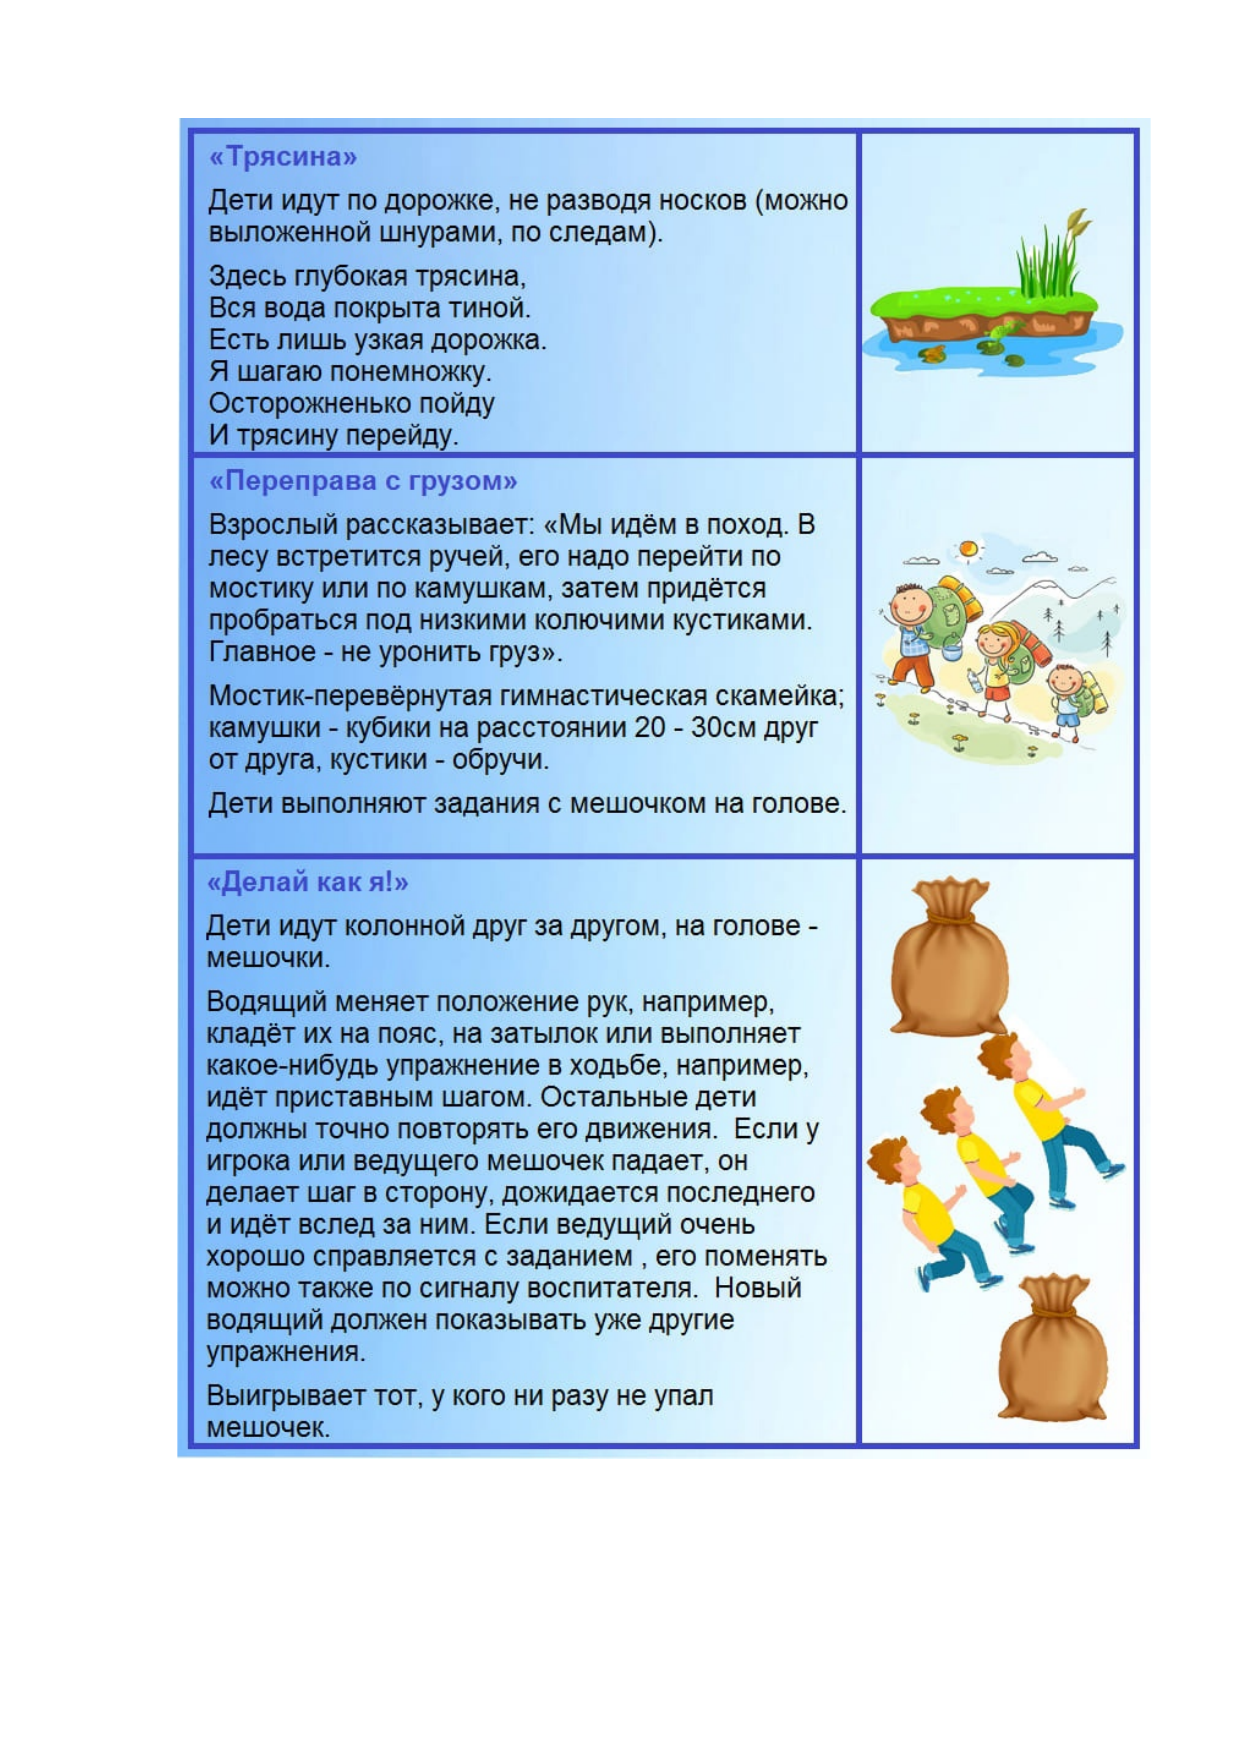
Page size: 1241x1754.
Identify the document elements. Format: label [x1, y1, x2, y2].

picture [177, 118, 1151, 1459]
